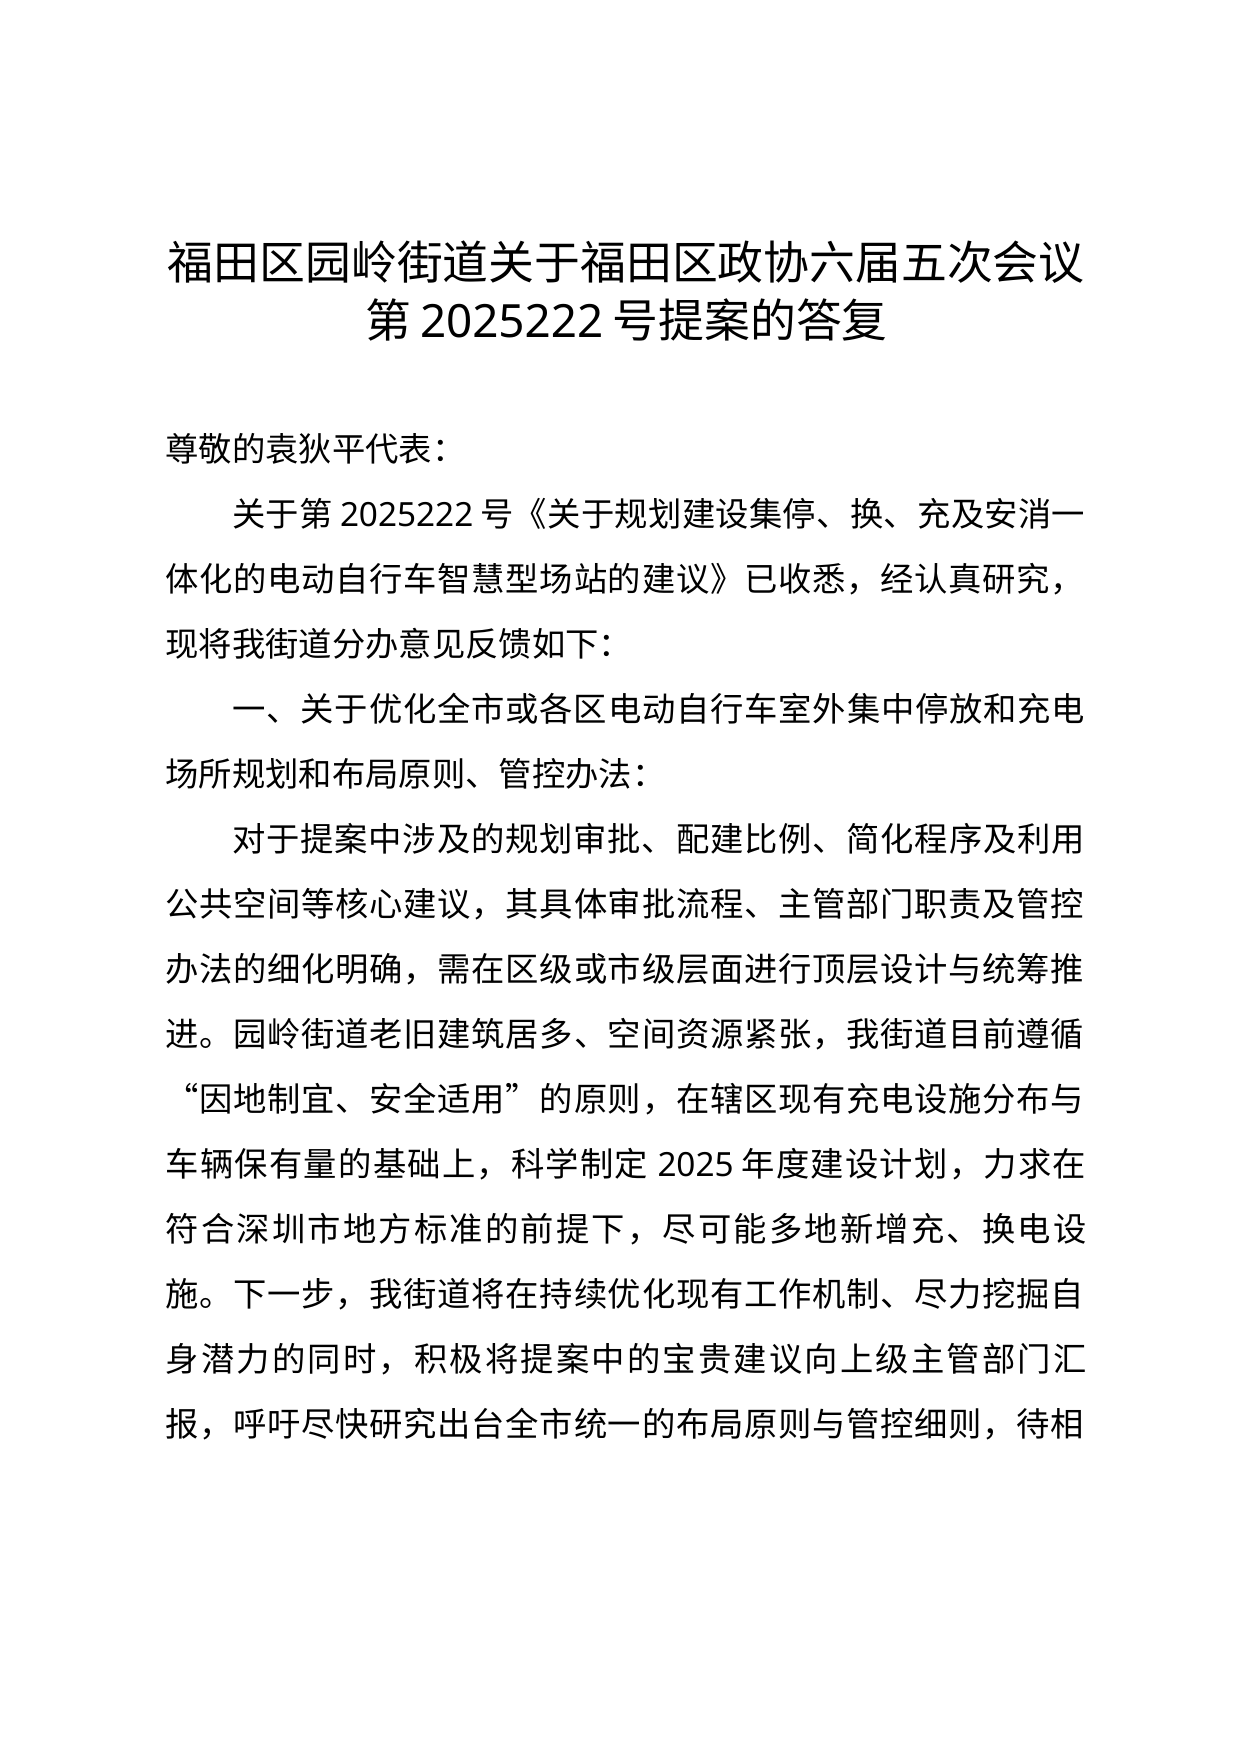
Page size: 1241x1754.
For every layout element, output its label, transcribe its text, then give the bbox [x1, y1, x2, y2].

text 一、关于优化全市或各区电动自行车室外集中停放和充电场所规划和布局原则、管控办法： [165, 674, 1087, 804]
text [165, 804, 1087, 1454]
text 关于第2025222号《关于规划建设集停、换、充及安消一体化的电动自行车智慧型场站的建议》已收悉，经认真研究，现将我街道分办意见反馈如下： [165, 479, 1087, 674]
text 福田区园岭街道关于福田区政协六届五次会议第2025222号提案的答复 [165, 233, 1087, 349]
text 尊敬的袁狄平代表： [165, 414, 1087, 479]
